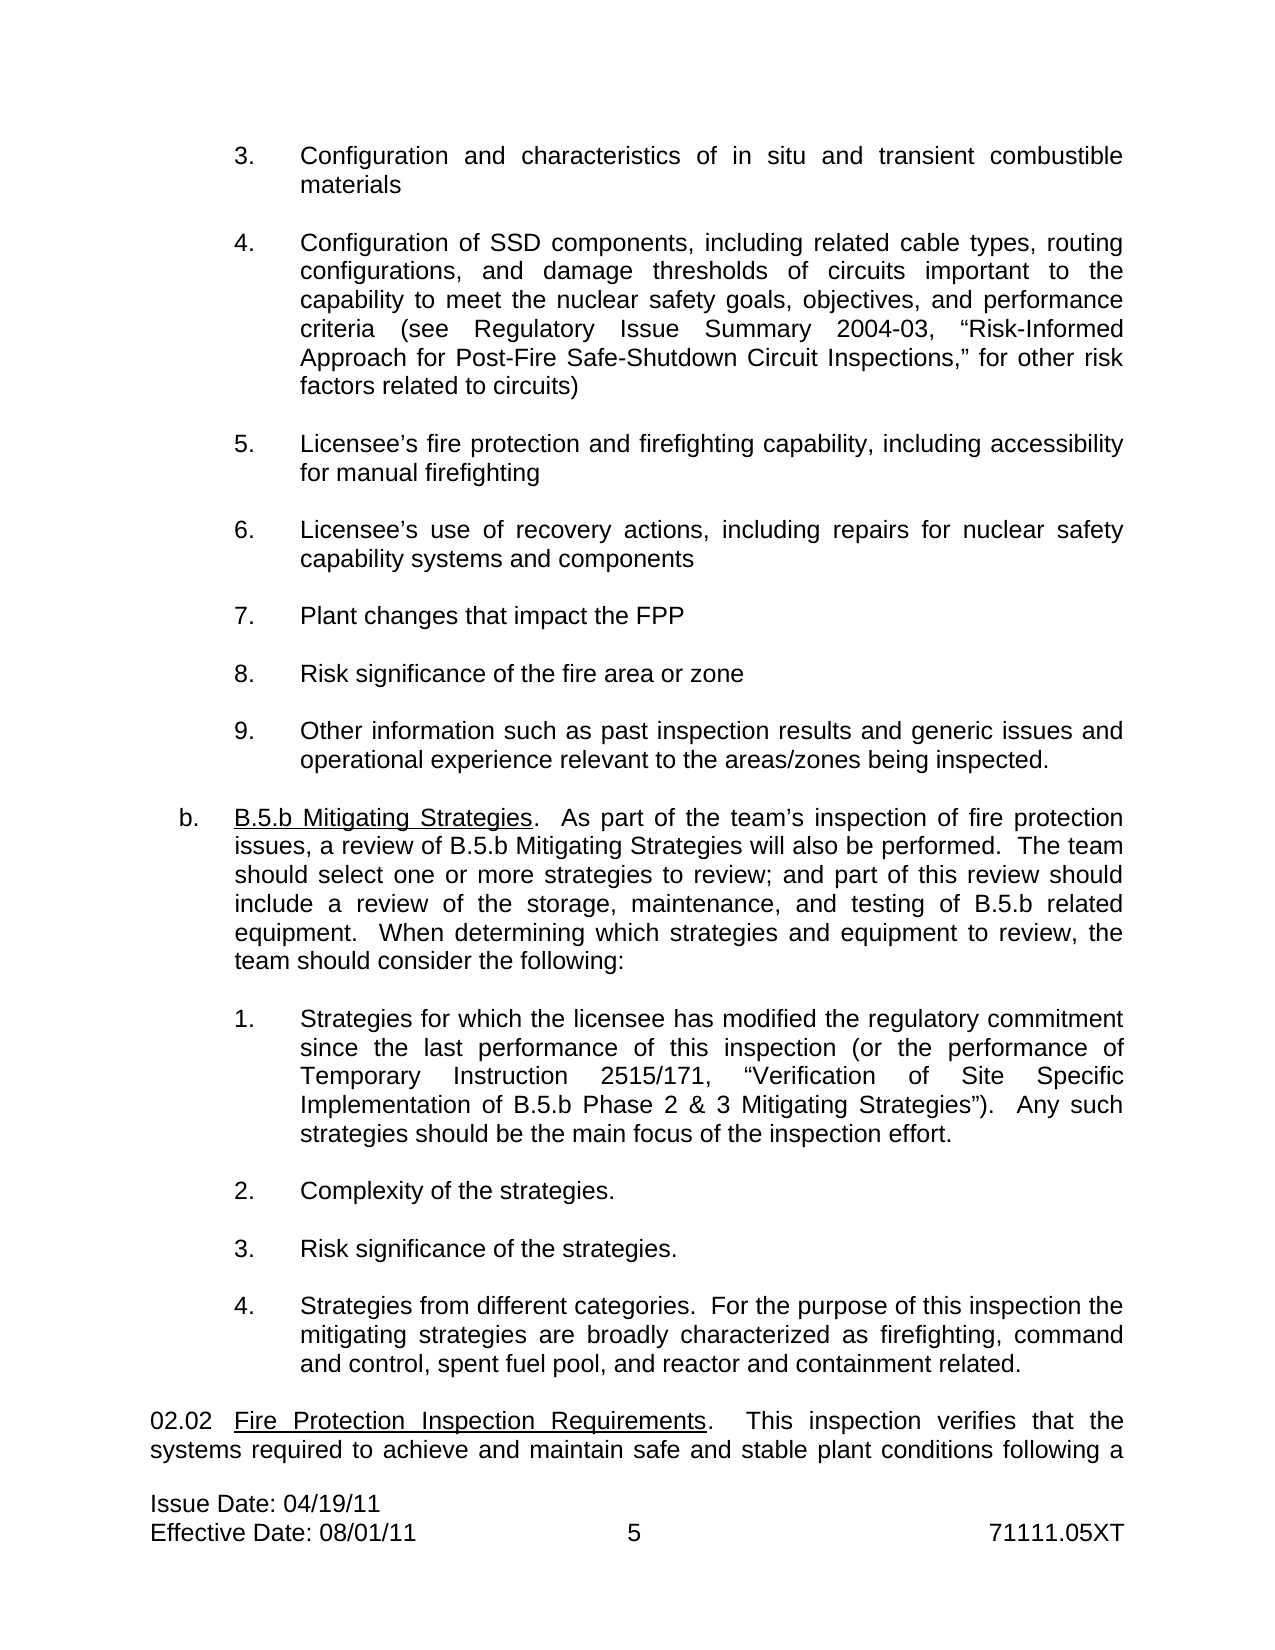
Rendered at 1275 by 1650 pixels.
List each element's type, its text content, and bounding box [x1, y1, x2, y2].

text 7. Plant changes that impact the FPP [150, 601, 1125, 630]
text 6. Licensee’s use of recovery actions, including repairs for nuclear safety capability systems and components [150, 515, 1125, 572]
text 3. Configuration and characteristics of in situ and transient combustible materials [150, 141, 1125, 199]
text b. B.5.b Mitigating Strategies. As part of the team’s inspection of fire protection issues, a review of B.5.b Mitigating Strategies will also be performed. The team should select one or more strategies to review; and part of this review should include a review of the storage, maintenance, and testing of B.5.b related equipment. When determining which strategies and equipment to review, the team should consider the following: [150, 802, 1125, 975]
text 9. Other information such as past inspection results and generic issues and operational experience relevant to the areas/zones being inspected. [150, 716, 1125, 774]
text 4. Strategies from different categories. For the purpose of this inspection the mitigating strategies are broadly characterized as firefighting, command and control, spent fuel pool, and reactor and containment related. [150, 1291, 1125, 1377]
text 5. Licensee’s fire protection and firefighting capability, including accessibility for manual firefighting [150, 429, 1125, 486]
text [150, 1406, 1125, 1464]
text 4. Configuration of SSD components, including related cable types, routing configurations, and damage thresholds of circuits important to the capability to meet the nuclear safety goals, objectives, and performance criteria (see Regulatory Issue Summary 2004-03, “Risk-Informed Approach for Post-Fire Safe-Shutdown Circuit Inspections,” for other risk factors related to circuits) [150, 227, 1125, 400]
text 3. Risk significance of the strategies. [150, 1234, 1125, 1262]
text 1. Strategies for which the licensee has modified the regulatory commitment since the last performance of this inspection (or the performance of Temporary Instruction 2515/171, “Verification of Site Specific Implementation of B.5.b Phase 2 & 3 Mitigating Strategies”). Any such strategies should be the main focus of the inspection effort. [150, 1004, 1125, 1147]
text 2. Complexity of the strategies. [150, 1176, 1125, 1205]
text 8. Risk significance of the fire area or zone [150, 659, 1125, 687]
